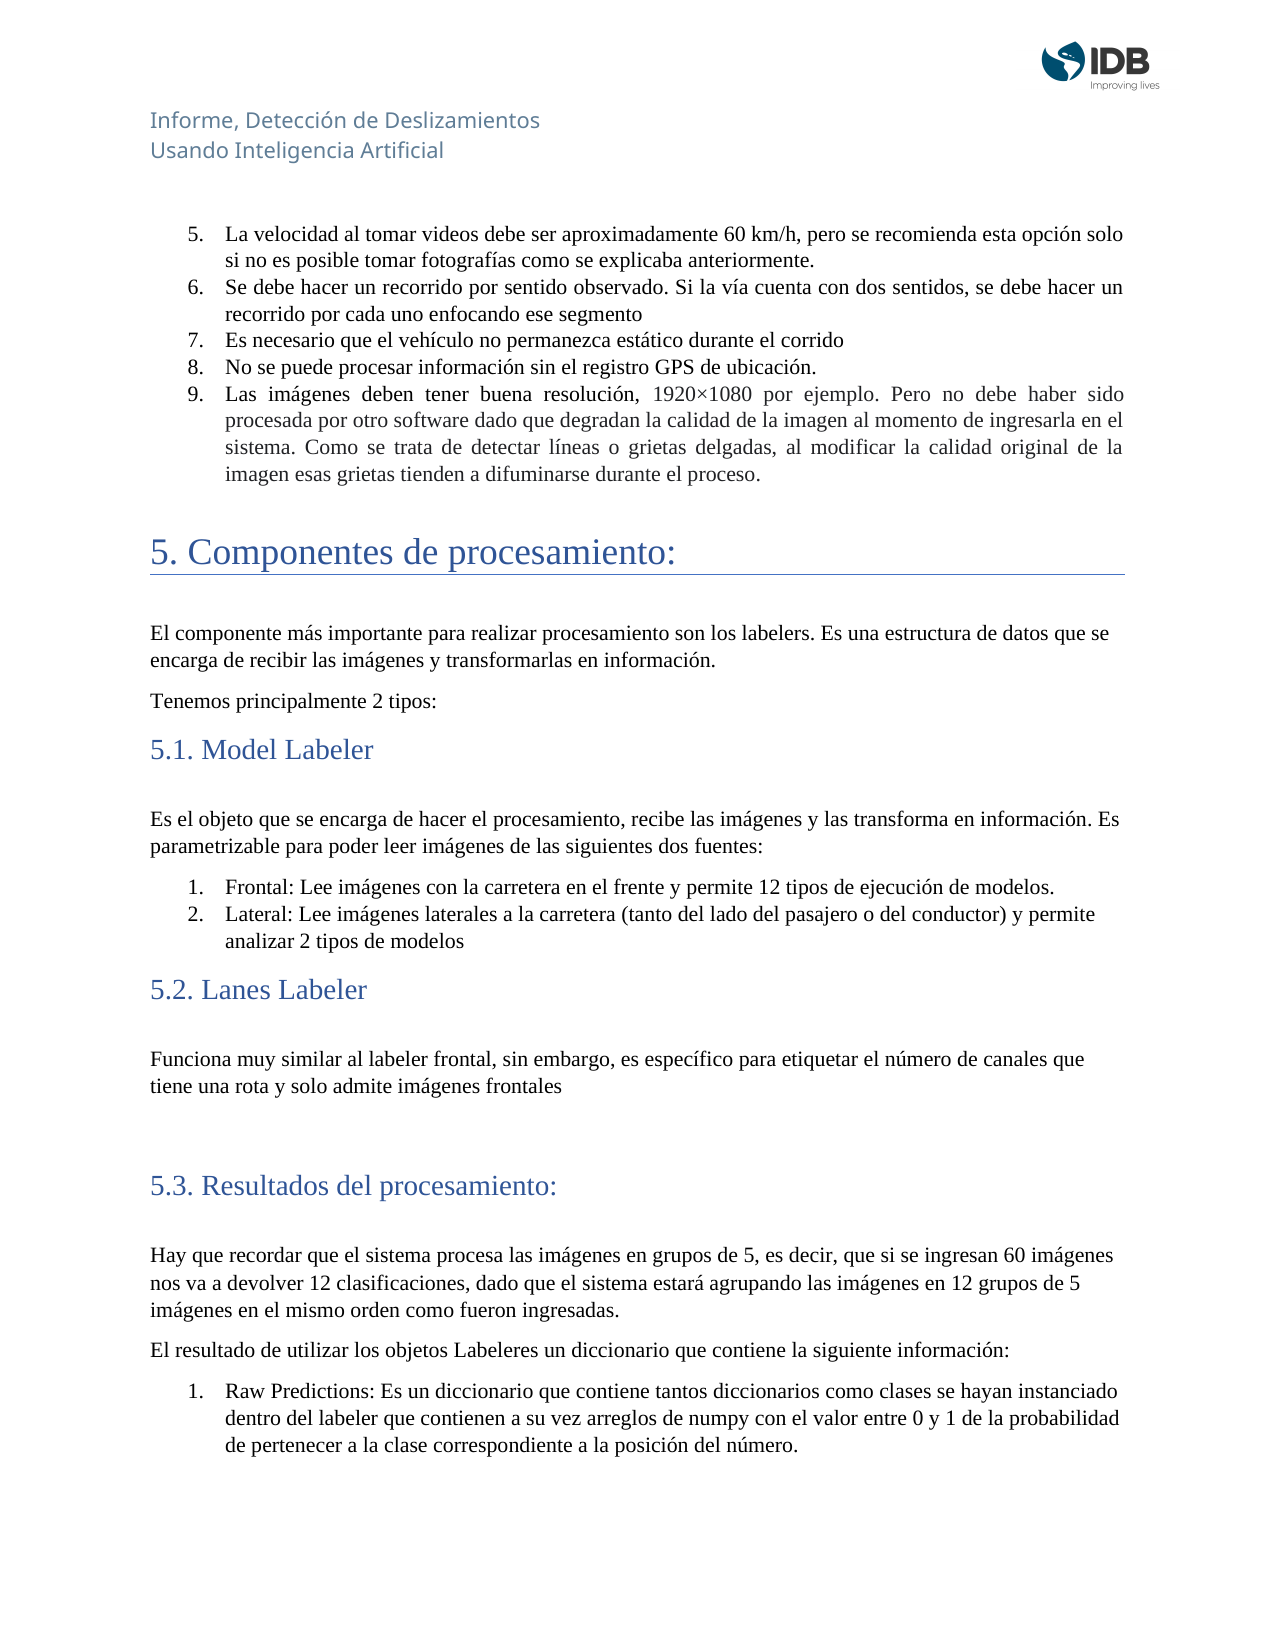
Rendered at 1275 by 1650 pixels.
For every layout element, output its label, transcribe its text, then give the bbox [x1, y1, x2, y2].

list No se puede procesar información sin el registro GPS de ubicación. [187, 354, 1125, 379]
list Las imágenes deben tener buena resolución, 1920×1080 por ejemplo. Pero no debe haber sido procesada por otro software dado que degradan la calidad de la imagen al momento de ingresarla en el sistema. Como se trata de detectar líneas o grietas delgadas, al modificar la calidad original de la imagen esas grietas tienden a difuminarse durante el proceso. [187, 381, 1125, 486]
list Es necesario que el vehículo no permanezca estático durante el corrido [187, 327, 1125, 353]
list Se debe hacer un recorrido por sentido observado. Si la vía cuenta con dos sentidos, se debe hacer un recorrido por cada uno enfocando ese segmento [187, 274, 1125, 326]
text Es el objeto que se encarga de hacer el procesamiento, recibe las imágenes y las transforma en información. Es parametrizable para poder leer imágenes de las siguientes dos fuentes: [150, 806, 1125, 859]
subtitle 5. Componentes de procesamiento: [150, 529, 1125, 574]
subtitle 5.1. Model Labeler [150, 732, 1125, 766]
picture [1016, 34, 1181, 95]
text El resultado de utilizar los objetos Labeleres un diccionario que contiene la siguiente información: [150, 1337, 1125, 1363]
text Funciona muy similar al labeler frontal, sin embargo, es específico para etiquetar el número de canales que tiene una rota y solo admite imágenes frontales [150, 1046, 1125, 1099]
subtitle 5.2. Lanes Labeler [150, 972, 1125, 1006]
list Frontal: Lee imágenes con la carretera en el frente y permite 12 tipos de ejecución de modelos. [187, 874, 1125, 899]
subtitle 5.3. Resultados del procesamiento: [150, 1168, 1125, 1202]
list Lateral: Lee imágenes laterales a la carretera (tanto del lado del pasajero o del conductor) y permite analizar 2 tipos de modelos [187, 901, 1125, 953]
text El componente más importante para realizar procesamiento son los labelers. Es una estructura de datos que se encarga de recibir las imágenes y transformarlas en información. [150, 620, 1125, 673]
text Hay que recordar que el sistema procesa las imágenes en grupos de 5, es decir, que si se ingresan 60 imágenes nos va a devolver 12 clasificaciones, dado que el sistema estará agrupando las imágenes en 12 grupos de 5 imágenes en el mismo orden como fueron ingresadas. [150, 1242, 1125, 1322]
text Tenemos principalmente 2 tipos: [150, 688, 1125, 713]
list La velocidad al tomar videos debe ser aproximadamente 60 km/h, pero se recomienda esta opción solo si no es posible tomar fotografías como se explicaba anteriormente. [187, 221, 1125, 273]
list Raw Predictions: Es un diccionario que contiene tantos diccionarios como clases se hayan instanciado dentro del labeler que contienen a su vez arreglos de numpy con el valor entre 0 y 1 de la probabilidad de pertenecer a la clase correspondiente a la posición del número. [187, 1378, 1125, 1457]
